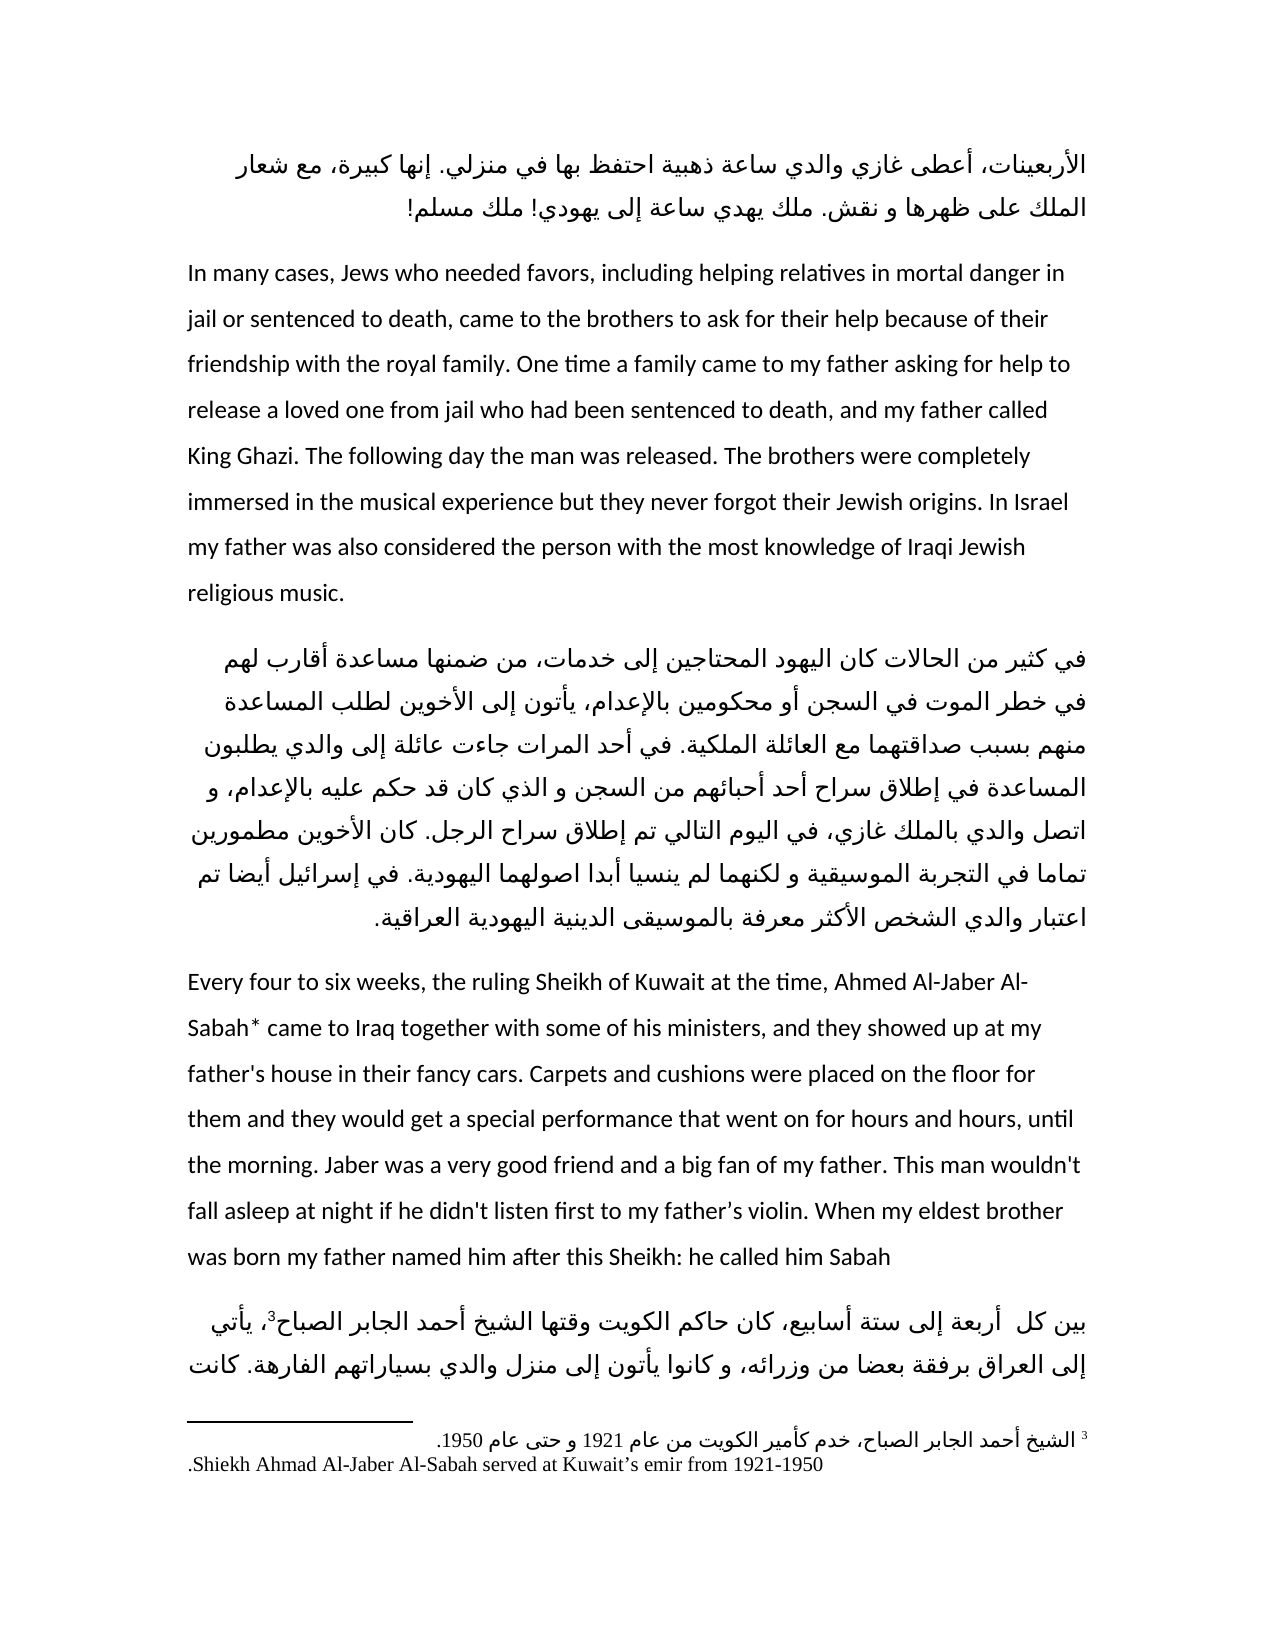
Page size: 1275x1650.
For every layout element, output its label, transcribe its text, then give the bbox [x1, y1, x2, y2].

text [187, 1307, 1087, 1379]
text Every four to six weeks, the ruling Sheikh of Kuwait at the time, Ahmed Al-Jaber Al-Sabah* came to Iraq together with some of his ministers, and they showed up at my father's house in their fancy cars. Carpets and cushions were placed on the floor for them and they would get a special performance that went on for hours and hours, until the morning. Jaber was a very good friend and a big fan of my father. This man wouldn't fall asleep at night if he didn't listen first to my father’s violin. When my eldest brother was born my father named him after this Sheikh: he called him Sabah [187, 966, 1087, 1271]
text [187, 150, 1087, 222]
text In many cases, Jews who needed favors, including helping relatives in mortal danger in jail or sentenced to death, came to the brothers to ask for their help because of their friendship with the royal family. One time a family came to my father asking for help to release a loved one from jail who had been sentenced to death, and my father called King Ghazi. The following day the man was released. The brothers were completely immersed in the musical experience but they never forgot their Jewish origins. In Israel my father was also considered the person with the most knowledge of Iraqi Jewish religious music. [187, 257, 1087, 608]
text في كثير من الحالات كان اليهود المحتاجين إلى خدمات، من ضمنها مساعدة أقارب لهم في خطر الموت في السجن أو محكومين بالإعدام، يأتون إلى الأخوين لطلب المساعدة منهم بسبب صداقتهما مع العائلة الملكية. في أحد المرات جاءت عائلة إلى والدي يطلبون المساعدة في إطلاق سراح أحد أحبائهم من السجن و الذي كان قد حكم عليه بالإعدام، و اتصل والدي بالملك غازي، في اليوم التالي تم إطلاق سراح الرجل. كان الأخوين مطمورين تماما في التجربة الموسيقية و لكنهما لم ينسيا أبدا اصولهما اليهودية. في إسرائيل أيضا تم اعتبار والدي الشخص الأكثر معرفة بالموسيقى الدينية اليهودية العراقية. [187, 644, 1087, 931]
